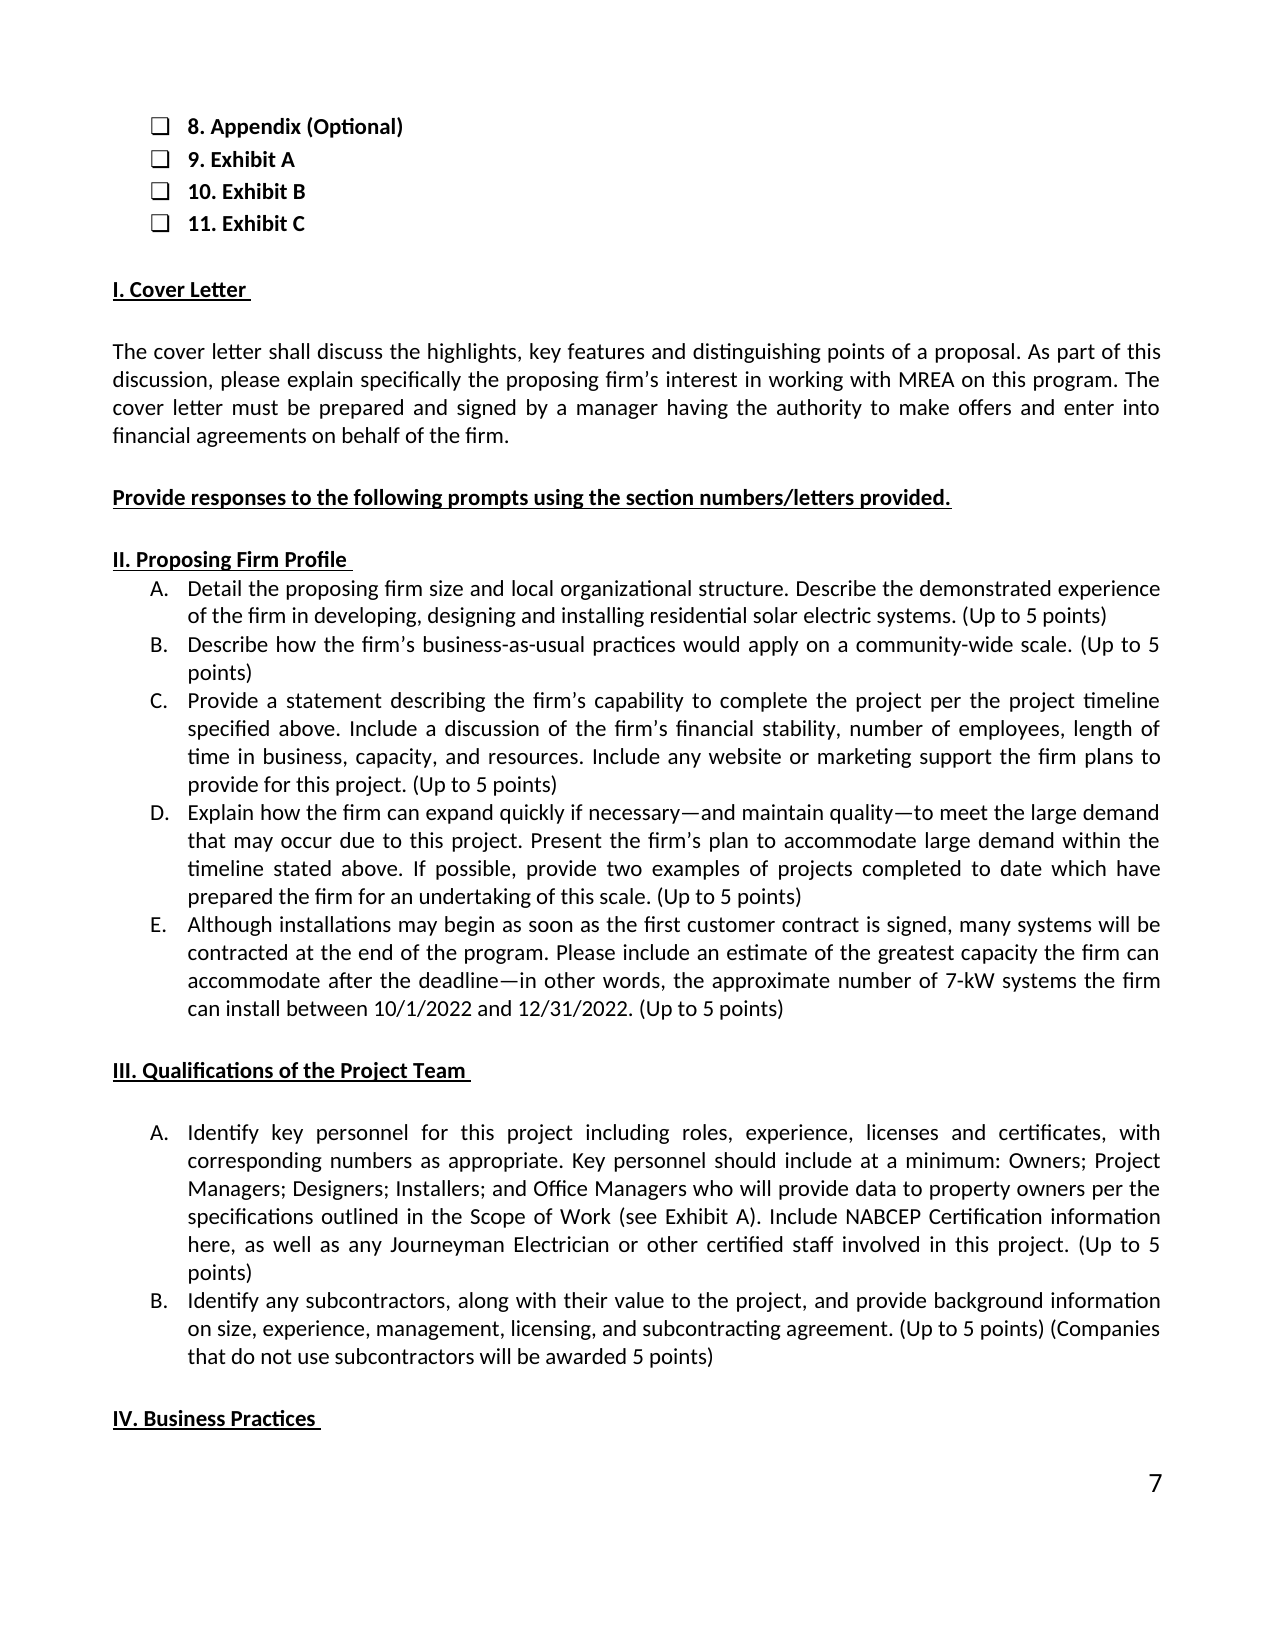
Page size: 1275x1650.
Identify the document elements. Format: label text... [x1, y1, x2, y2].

list 9. Exhibit A [150, 145, 1162, 173]
list Provide a statement describing the firm’s capability to complete the project per the project timeline specified above. Include a discussion of the firm’s financial stability, number of employees, length of time in business, capacity, and resources. Include any website or marketing support the firm plans to provide for this project. (Up to 5 points) [150, 686, 1162, 798]
text III. Qualifications of the Project Team [112, 1056, 1162, 1084]
text II. Proposing Firm Profile [112, 546, 1162, 574]
list Identify any subcontractors, along with their value to the project, and provide background information on size, experience, management, licensing, and subcontracting agreement. (Up to 5 points) (Companies that do not use subcontractors will be awarded 5 points) [150, 1286, 1162, 1370]
list Describe how the firm’s business-as-usual practices would apply on a community-wide scale. (Up to 5 points) [150, 630, 1162, 686]
list 10. Exhibit B [150, 177, 1162, 205]
text Provide responses to the following prompts using the section numbers/letters provided. [112, 483, 1162, 512]
list Explain how the firm can expand quickly if necessary—and maintain quality—to meet the large demand that may occur due to this project. Present the firm’s plan to accommodate large demand within the timeline stated above. If possible, provide two examples of projects completed to date which have prepared the firm for an undertaking of this scale. (Up to 5 points) [150, 798, 1162, 910]
list 8. Appendix (Optional) [150, 112, 1162, 141]
list Identify key personnel for this project including roles, experience, licenses and certificates, with corresponding numbers as appropriate. Key personnel should include at a minimum: Owners; Project Managers; Designers; Installers; and Office Managers who will provide data to property owners per the specifications outlined in the Scope of Work (see Exhibit A). Include NABCEP Certification information here, as well as any Journeyman Electrician or other certified staff involved in this project. (Up to 5 points) [150, 1118, 1162, 1286]
text I. Cover Letter [112, 275, 1162, 303]
text The cover letter shall discuss the highlights, key features and distinguishing points of a proposal. As part of this discussion, please explain specifically the proposing firm’s interest in working with MREA on this program. The cover letter must be prepared and signed by a manager having the authority to make offers and enter into financial agreements on behalf of the firm. [112, 337, 1162, 449]
list Detail the proposing firm size and local organizational structure. Describe the demonstrated experience of the firm in developing, designing and installing residential solar electric systems. (Up to 5 points) [150, 574, 1162, 630]
list Although installations may begin as soon as the first customer contract is signed, many systems will be contracted at the end of the program. Please include an estimate of the greatest capacity the firm can accommodate after the deadline—in other words, the approximate number of 7-kW systems the firm can install between 10/1/2022 and 12/31/2022. (Up to 5 points) [150, 910, 1162, 1022]
text IV. Business Practices [112, 1404, 1162, 1432]
list 11. Exhibit C [150, 209, 1162, 237]
